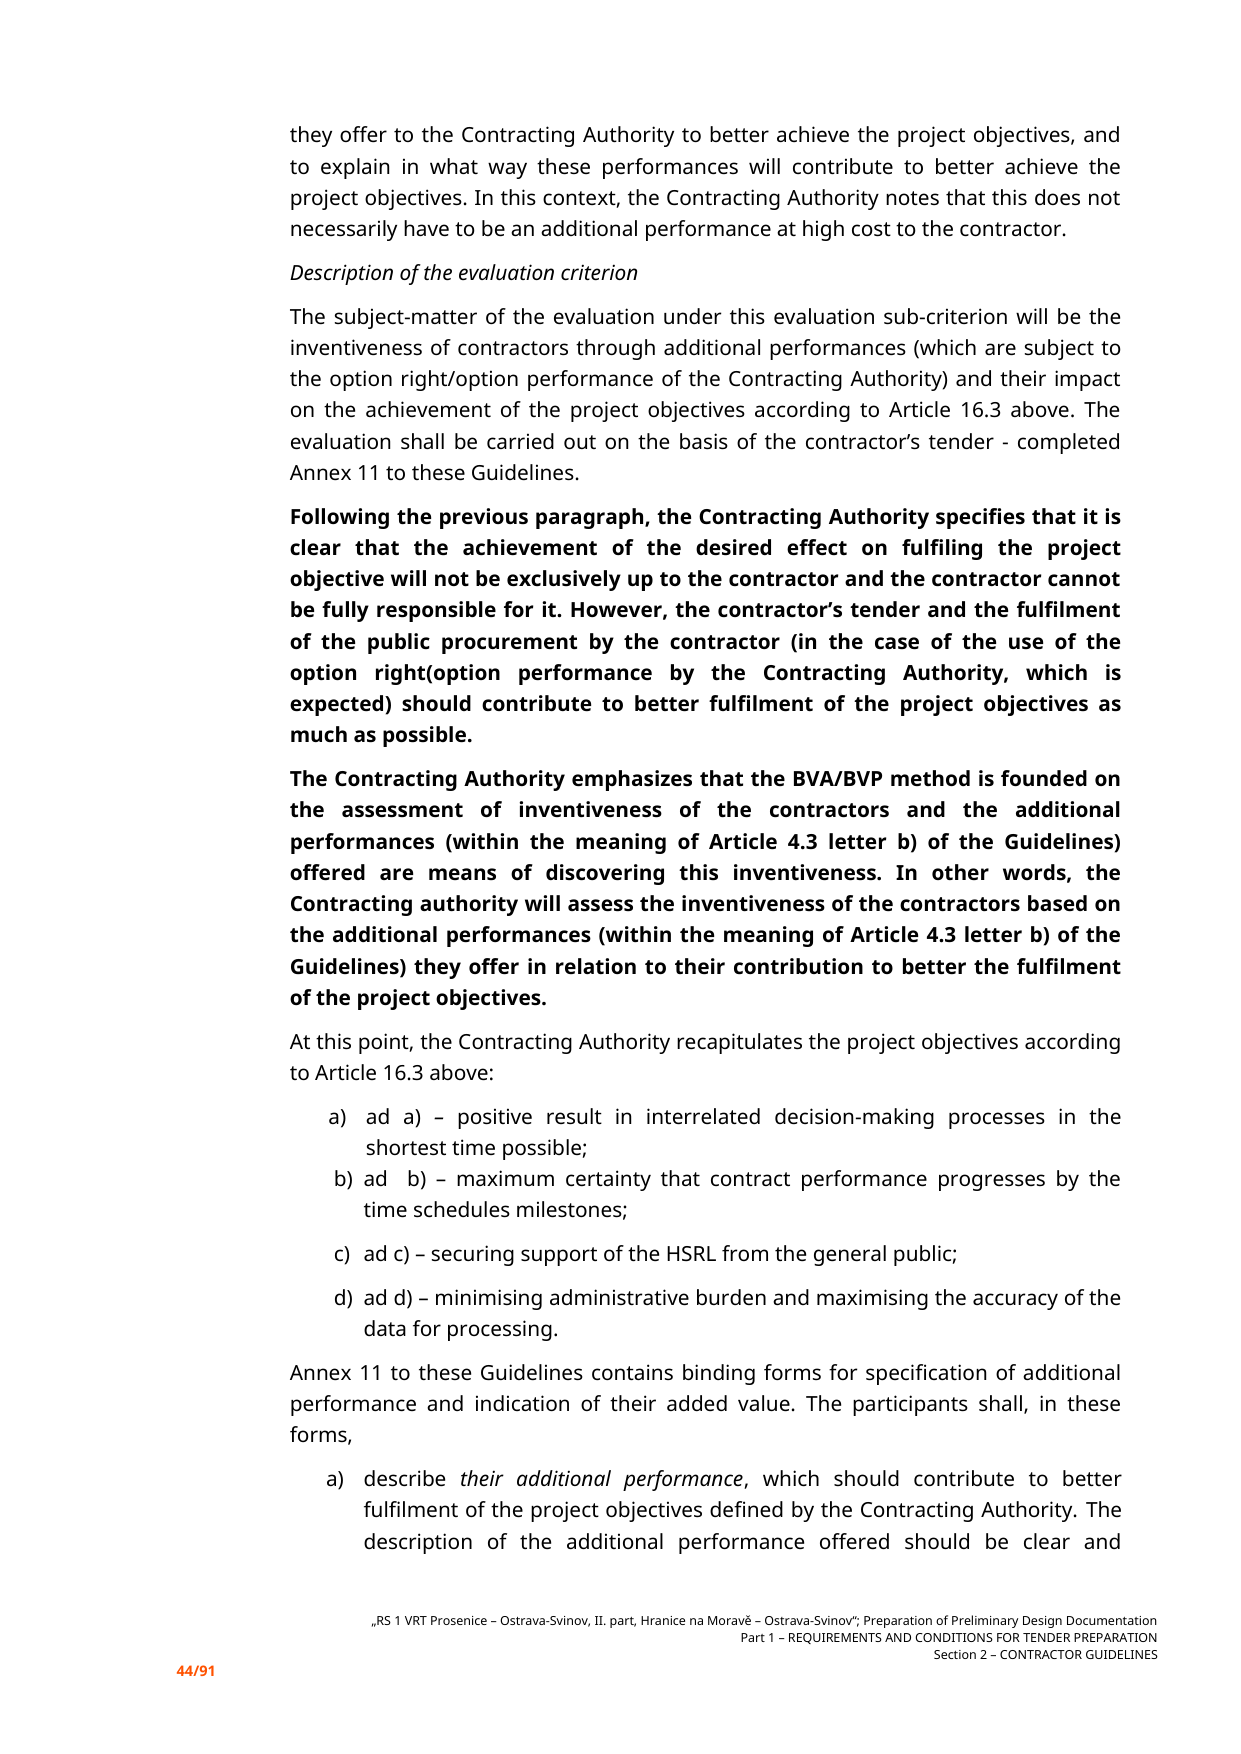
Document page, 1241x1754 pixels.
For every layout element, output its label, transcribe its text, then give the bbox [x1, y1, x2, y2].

text At this point, the Contracting Authority recapitulates the project objectives according to Article 16.3 above: [289, 1027, 1122, 1087]
text The Contracting Authority emphasizes that the BVA/BVP method is founded on the assessment of inventiveness of the contractors and the additional performances (within the meaning of Article 4.3 letter b) of the Guidelines) offered are means of discovering this inventiveness. In other words, the Contracting authority will assess the inventiveness of the contractors based on the additional performances (within the meaning of Article 4.3 letter b) of the Guidelines) they offer in relation to their contribution to better the fulfilment of the project objectives. [289, 764, 1122, 1012]
list ad b) – maximum certainty that contract performance progresses by the time schedules milestones; [334, 1164, 1122, 1224]
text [289, 121, 1122, 243]
text Annex 11 to these Guidelines contains binding forms for specification of additional performance and indication of their added value. The participants shall, in these forms, [289, 1358, 1122, 1449]
text The subject-matter of the evaluation under this evaluation sub-criterion will be the inventiveness of contractors through additional performances (which are subject to the option right/option performance of the Contracting Authority) and their impact on the achievement of the project objectives according to Article 16.3 above. The evaluation shall be carried out on the basis of the contractor’s tender - completed Annex 11 to these Guidelines. [289, 302, 1122, 487]
list ad c) – securing support of the HSRL from the general public; [334, 1239, 1122, 1268]
text Description of the evaluation criterion [216, 258, 1122, 287]
list ad d) – minimising administrative burden and maximising the accuracy of the data for processing. [334, 1283, 1122, 1343]
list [326, 1464, 1122, 1555]
text Following the previous paragraph, the Contracting Authority specifies that it is clear that the achievement of the desired effect on fulfiling the project objective will not be exclusively up to the contractor and the contractor cannot be fully responsible for it. However, the contractor’s tender and the fulfilment of the public procurement by the contractor (in the case of the use of the option right(option performance by the Contracting Authority, which is expected) should contribute to better fulfilment of the project objectives as much as possible. [289, 502, 1122, 749]
list ad a) – positive result in interrelated decision-making processes in the shortest time possible; [328, 1102, 1122, 1162]
